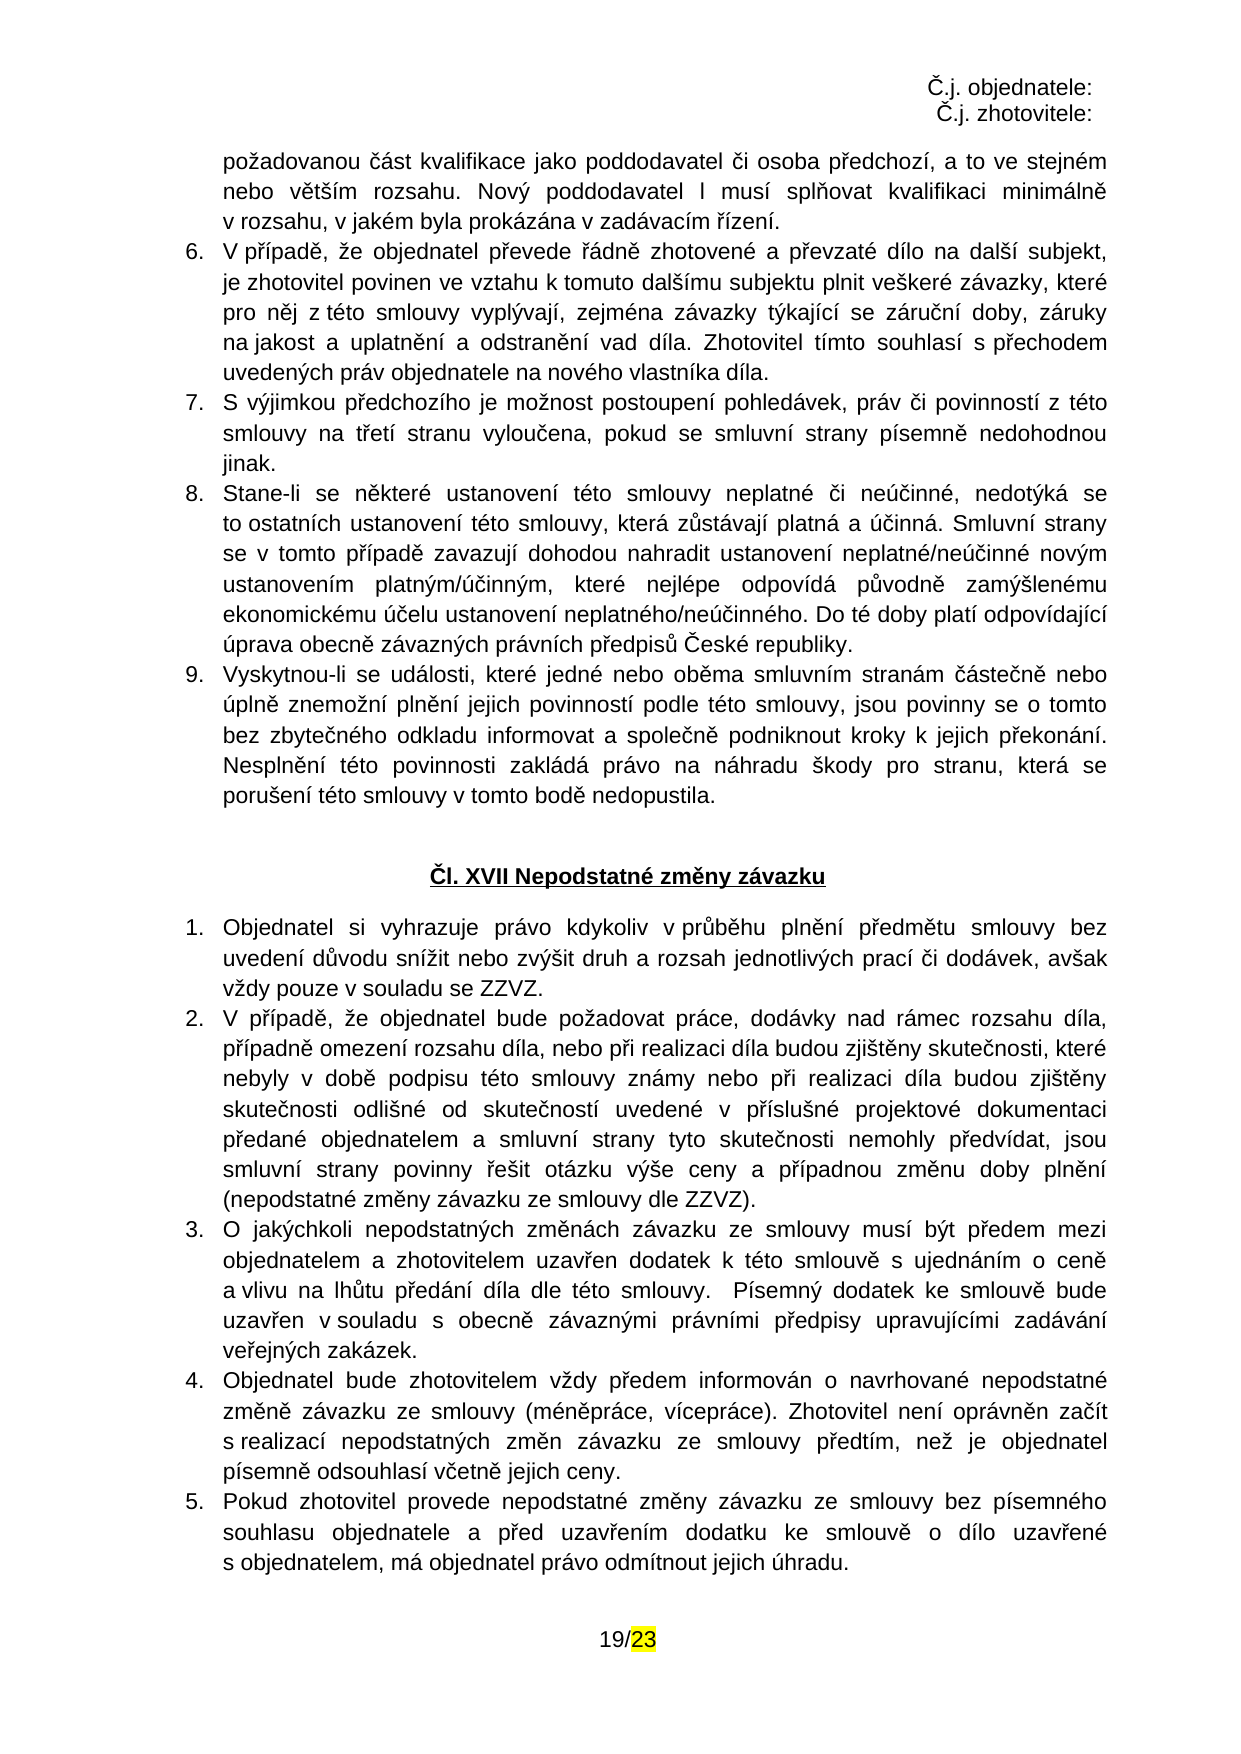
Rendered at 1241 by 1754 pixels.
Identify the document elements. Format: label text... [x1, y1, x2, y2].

list V případě, že objednatel převede řádně zhotovené a převzaté dílo na další subjekt, je zhotovitel povinen ve vztahu k tomuto dalšímu subjektu plnit veškeré závazky, které pro něj z této smlouvy vyplývají, zejména závazky týkající se záruční doby, záruky na jakost a uplatnění a odstranění vad díla. Zhotovitel tímto souhlasí s přechodem uvedených práv objednatele na nového vlastníka díla. [185, 238, 1107, 385]
list Objednatel bude zhotovitelem vždy předem informován o navrhované nepodstatné změně závazku ze smlouvy (méněpráce, vícepráce). Zhotovitel není oprávněn začít s realizací nepodstatných změn závazku ze smlouvy předtím, než je objednatel písemně odsouhlasí včetně jejich ceny. [185, 1367, 1107, 1484]
list Vyskytnou-li se události, které jedné nebo oběma smluvním stranám částečně nebo úplně znemožní plnění jejich povinností podle této smlouvy, jsou povinny se o tomto bez zbytečného odkladu informovat a společně podniknout kroky k jejich překonání. Nesplnění této povinnosti zakládá právo na náhradu škody pro stranu, která se porušení této smlouvy v tomto bodě nedopustila. [185, 661, 1107, 808]
list Stane-li se některé ustanovení této smlouvy neplatné či neúčinné, nedotýká se to ostatních ustanovení této smlouvy, která zůstávají platná a účinná. Smluvní strany se v tomto případě zavazují dohodou nahradit ustanovení neplatné/neúčinné novým ustanovením platným/účinným, které nejlépe odpovídá původně zamýšlenému ekonomickému účelu ustanovení neplatného/neúčinného. Do té doby platí odpovídající úprava obecně závazných právních předpisů České republiky. [185, 480, 1107, 657]
list S výjimkou předchozího je možnost postoupení pohledávek, práv či povinností z této smlouvy na třetí stranu vyloučena, pokud se smluvní strany písemně nedohodnou jinak. [185, 389, 1107, 476]
list Pokud zhotovitel provede nepodstatné změny závazku ze smlouvy bez písemného souhlasu objednatele a před uzavřením dodatku ke smlouvě o dílo uzavřené s objednatelem, má objednatel právo odmítnout jejich úhradu. [185, 1488, 1107, 1575]
list O jakýchkoli nepodstatných změnách závazku ze smlouvy musí být předem mezi objednatelem a zhotovitelem uzavřen dodatek k této smlouvě s ujednáním o ceně a vlivu na lhůtu předání díla dle této smlouvy. Písemný dodatek ke smlouvě bude uzavřen v souladu s obecně závaznými právními předpisy upravujícími zadávání veřejných zakázek. [185, 1216, 1107, 1363]
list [185, 148, 1107, 234]
text Čl. XVII Nepodstatné změny závazku [148, 863, 1107, 889]
list V případě, že objednatel bude požadovat práce, dodávky nad rámec rozsahu díla, případně omezení rozsahu díla, nebo při realizaci díla budou zjištěny skutečnosti, které nebyly v době podpisu této smlouvy známy nebo při realizaci díla budou zjištěny skutečnosti odlišné od skutečností uvedené v příslušné projektové dokumentaci předané objednatelem a smluvní strany tyto skutečnosti nemohly předvídat, jsou smluvní strany povinny řešit otázku výše ceny a případnou změnu doby plnění (nepodstatné změny závazku ze smlouvy dle ZZVZ). [185, 1005, 1107, 1212]
list Objednatel si vyhrazuje právo kdykoliv v průběhu plnění předmětu smlouvy bez uvedení důvodu snížit nebo zvýšit druh a rozsah jednotlivých prací či dodávek, avšak vždy pouze v souladu se ZZVZ. [185, 914, 1107, 1001]
